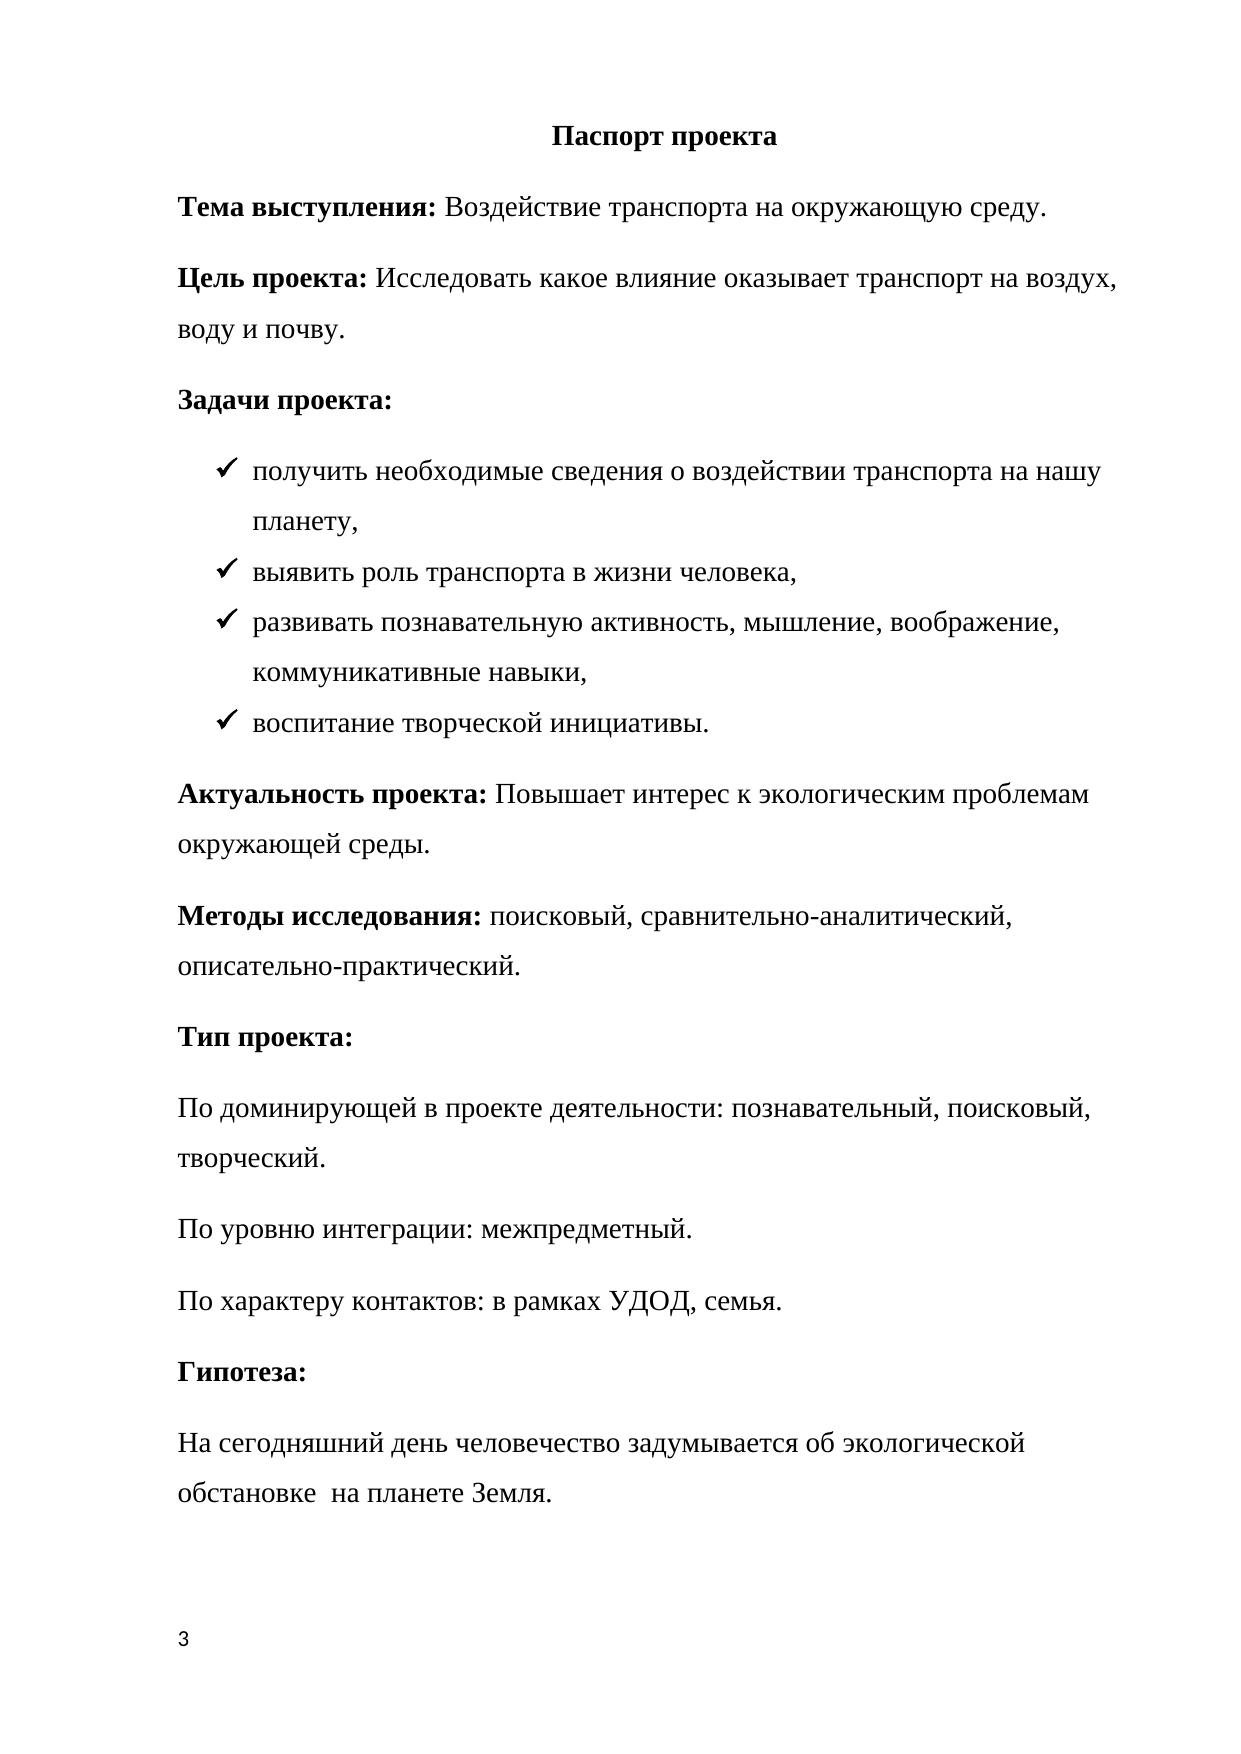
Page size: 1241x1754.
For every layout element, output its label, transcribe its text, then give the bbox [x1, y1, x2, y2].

text Тип проекта: [177, 1019, 1152, 1053]
list выявить роль транспорта в жизни человека, [215, 554, 1152, 587]
list развивать познавательную активность, мышление, воображение, коммуникативные навыки, [215, 604, 1152, 688]
text Гипотеза: [177, 1354, 1152, 1387]
text Паспорт проекта [177, 118, 1152, 152]
text Актуальность проекта: Повышает интерес к экологическим проблемам окружающей среды. [177, 776, 1152, 860]
text По доминирующей в проекте деятельности: познавательный, поисковый, творческий. [177, 1090, 1152, 1174]
text По уровню интеграции: межпредметный. [177, 1212, 1152, 1245]
list воспитание творческой инициативы. [215, 705, 1152, 738]
text Цель проекта: Исследовать какое влияние оказывает транспорт на воздух, воду и почву. [177, 260, 1152, 344]
text Методы исследования: поисковый, сравнительно-аналитический, описательно-практический. [177, 898, 1152, 981]
list получить необходимые сведения о воздействии транспорта на нашу планету, [215, 453, 1152, 537]
text Задачи проекта: [177, 382, 1152, 415]
text На сегодняшний день человечество задумывается об экологической обстановке на планете Земля. [177, 1425, 1152, 1509]
text По характеру контактов: в рамках УДОД, семья. [177, 1283, 1152, 1316]
text Тема выступления: Воздействие транспорта на окружающую среду. [177, 189, 1152, 223]
